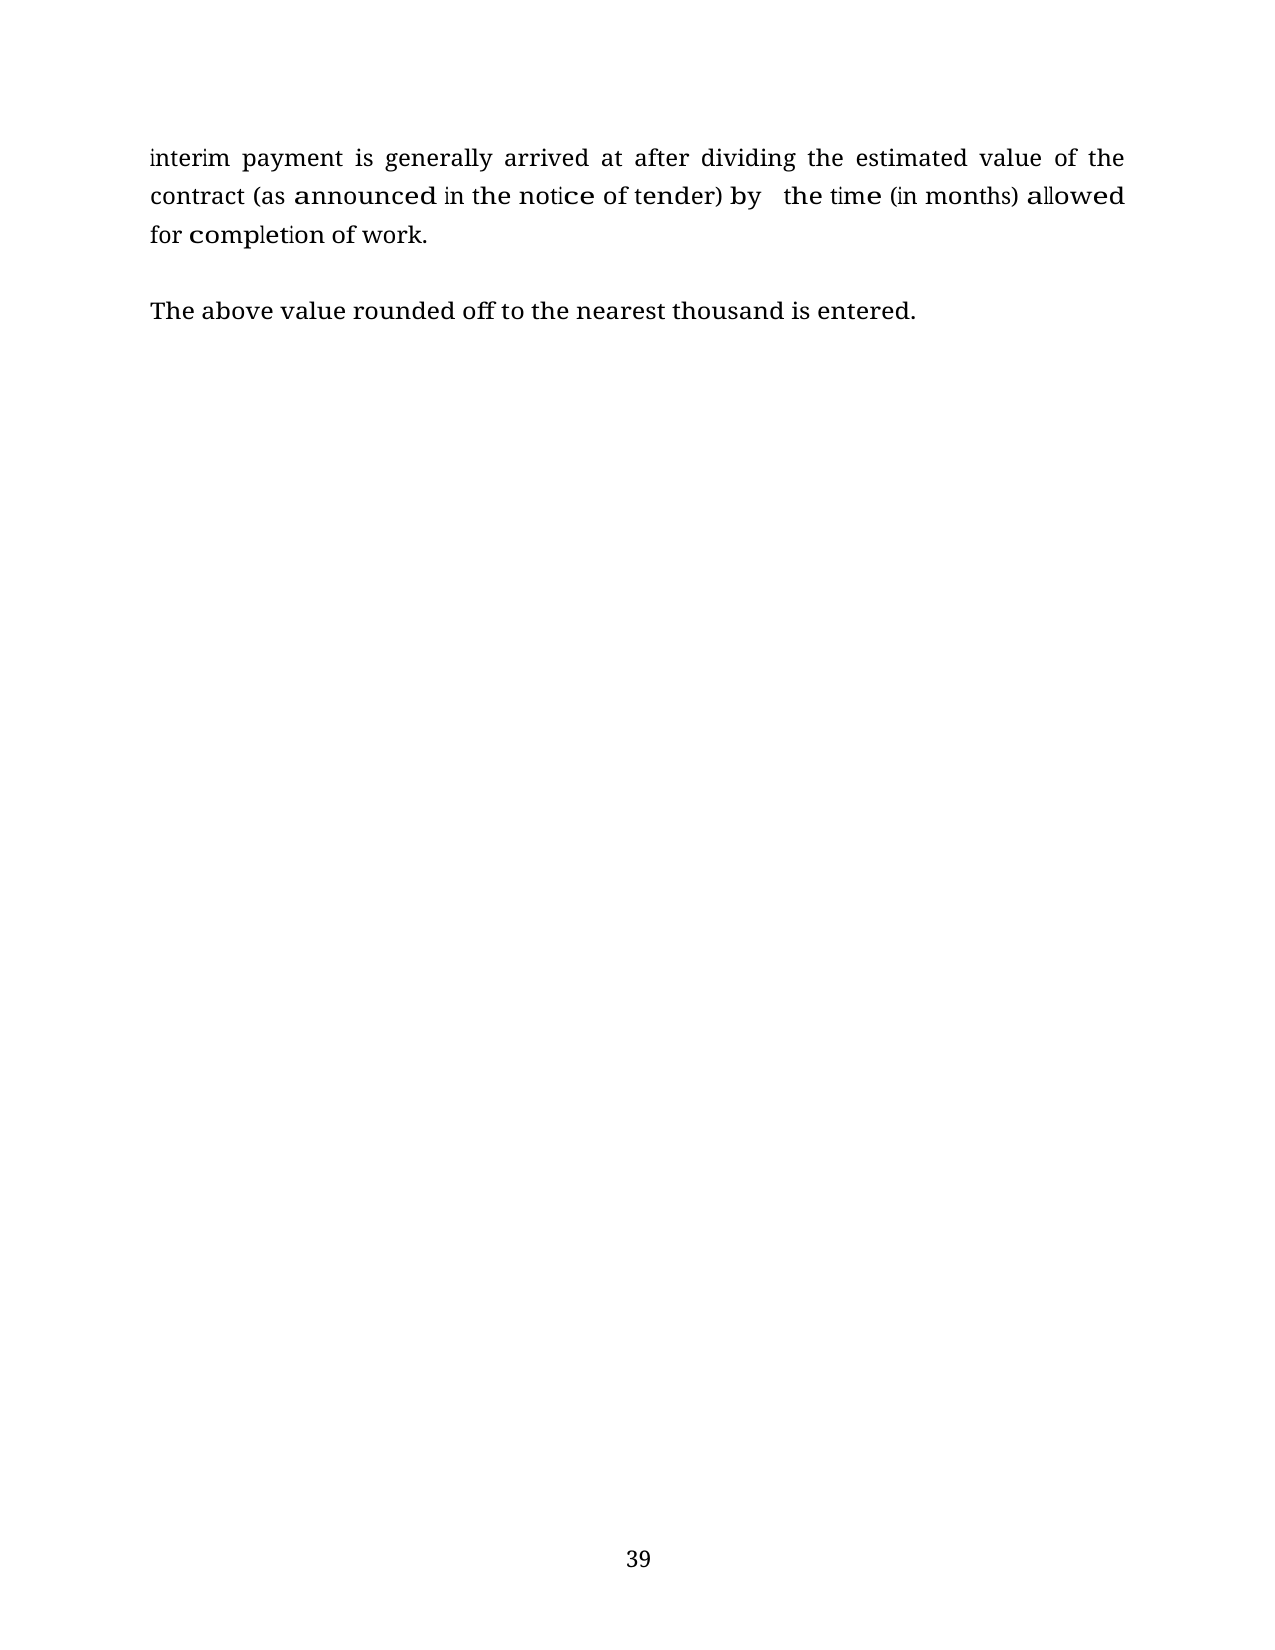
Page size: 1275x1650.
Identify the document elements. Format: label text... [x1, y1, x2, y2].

text The above value rounded off to the nearest thousand is entered. [150, 295, 1164, 327]
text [150, 142, 1126, 250]
